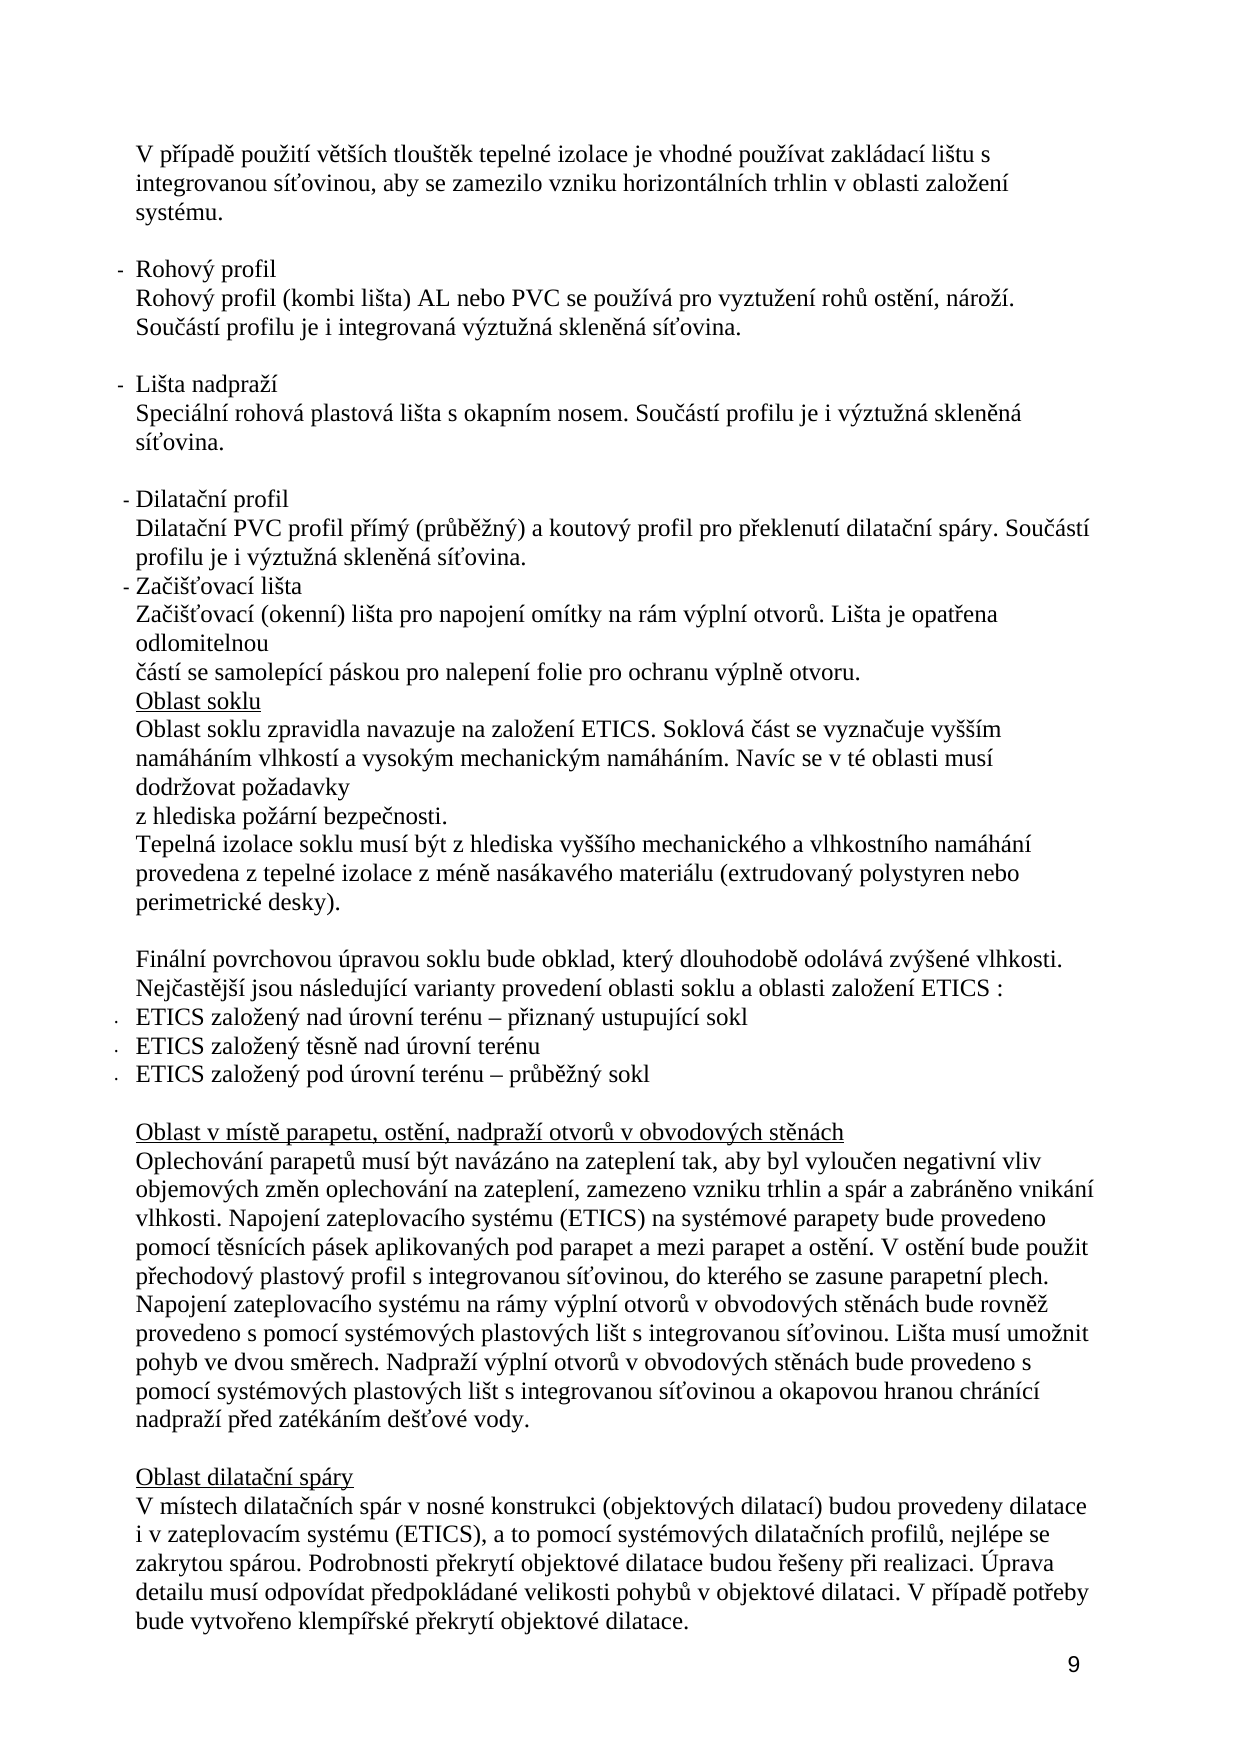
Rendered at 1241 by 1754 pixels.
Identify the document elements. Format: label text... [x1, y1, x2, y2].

text Oblast v místě parapetu, ostění, nadpraží otvorů v obvodových stěnách [135, 1117, 1096, 1146]
text Tepelná izolace soklu musí být z hlediska vyššího mechanického a vlhkostního namáhání provedena z tepelné izolace z méně nasákavého materiálu (extrudovaný polystyren nebo perimetrické desky). [135, 829, 1096, 916]
list ETICS založený nad úrovní terénu – přiznaný ustupující sokl [114, 1002, 1096, 1031]
list Začišťovací lišta [123, 571, 1096, 599]
text Speciální rohová plastová lišta s okapním nosem. Součástí profilu je i výztužná skleněná síťovina. [135, 398, 1096, 456]
text Oplechování parapetů musí být navázáno na zateplení tak, aby byl vyloučen negativní vliv objemových změn oplechování na zateplení, zamezeno vzniku trhlin a spár a zabráněno vnikání vlhkosti. Napojení zateplovacího systému (ETICS) na systémové parapety bude provedeno pomocí těsnících pásek aplikovaných pod parapet a mezi parapet a ostění. V ostění bude použit přechodový plastový profil s integrovanou síťovinou, do kterého se zasune parapetní plech. [135, 1146, 1096, 1289]
text Oblast dilatační spáry [135, 1462, 1096, 1491]
list Rohový profil [117, 254, 1096, 283]
text Napojení zateplovacího systému na rámy výplní otvorů v obvodových stěnách bude rovněž provedeno s pomocí systémových plastových lišt s integrovanou síťovinou. Lišta musí umožnit pohyb ve dvou směrech. Nadpraží výplní otvorů v obvodových stěnách bude provedeno s pomocí systémových plastových lišt s integrovanou síťovinou a okapovou hranou chránící nadpraží před zatékáním dešťové vody. [135, 1289, 1096, 1433]
text Oblast soklu [135, 686, 1096, 714]
text Nejčastější jsou následující varianty provedení oblasti soklu a oblasti založení ETICS : [135, 973, 1096, 1002]
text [135, 139, 1096, 226]
text Rohový profil (kombi lišta) AL nebo PVC se používá pro vyztužení rohů ostění, nároží. Součástí profilu je i integrovaná výztužná skleněná síťovina. [135, 283, 1096, 341]
text Začišťovací (okenní) lišta pro napojení omítky na rám výplní otvorů. Lišta je opatřena odlomitelnou [135, 599, 1096, 657]
text Oblast soklu zpravidla navazuje na založení ETICS. Soklová část se vyznačuje vyšším namáháním vlhkostí a vysokým mechanickým namáháním. Navíc se v té oblasti musí dodržovat požadavky [135, 714, 1096, 801]
list ETICS založený pod úrovní terénu – průběžný sokl [114, 1059, 1096, 1088]
text V místech dilatačních spár v nosné konstrukci (objektových dilatací) budou provedeny dilatace i v zateplovacím systému (ETICS), a to pomocí systémových dilatačních profilů, nejlépe se zakrytou spárou. Podrobnosti překrytí objektové dilatace budou řešeny při realizaci. Úprava detailu musí odpovídat předpokládané velikosti pohybů v objektové dilataci. V případě potřeby bude vytvořeno klempířské překrytí objektové dilatace. [135, 1491, 1096, 1634]
text částí se samolepící páskou pro nalepení folie pro ochranu výplně otvoru. [135, 657, 1096, 686]
text Dilatační PVC profil přímý (průběžný) a koutový profil pro překlenutí dilatační spáry. Součástí profilu je i výztužná skleněná síťovina. [135, 513, 1096, 571]
text Finální povrchovou úpravou soklu bude obklad, který dlouhodobě odolává zvýšené vlhkosti. [135, 944, 1096, 973]
text z hlediska požární bezpečnosti. [135, 801, 1096, 829]
list Dilatační profil [123, 484, 1096, 513]
list ETICS založený těsně nad úrovní terénu [114, 1031, 1096, 1059]
list Lišta nadpraží [117, 369, 1096, 398]
